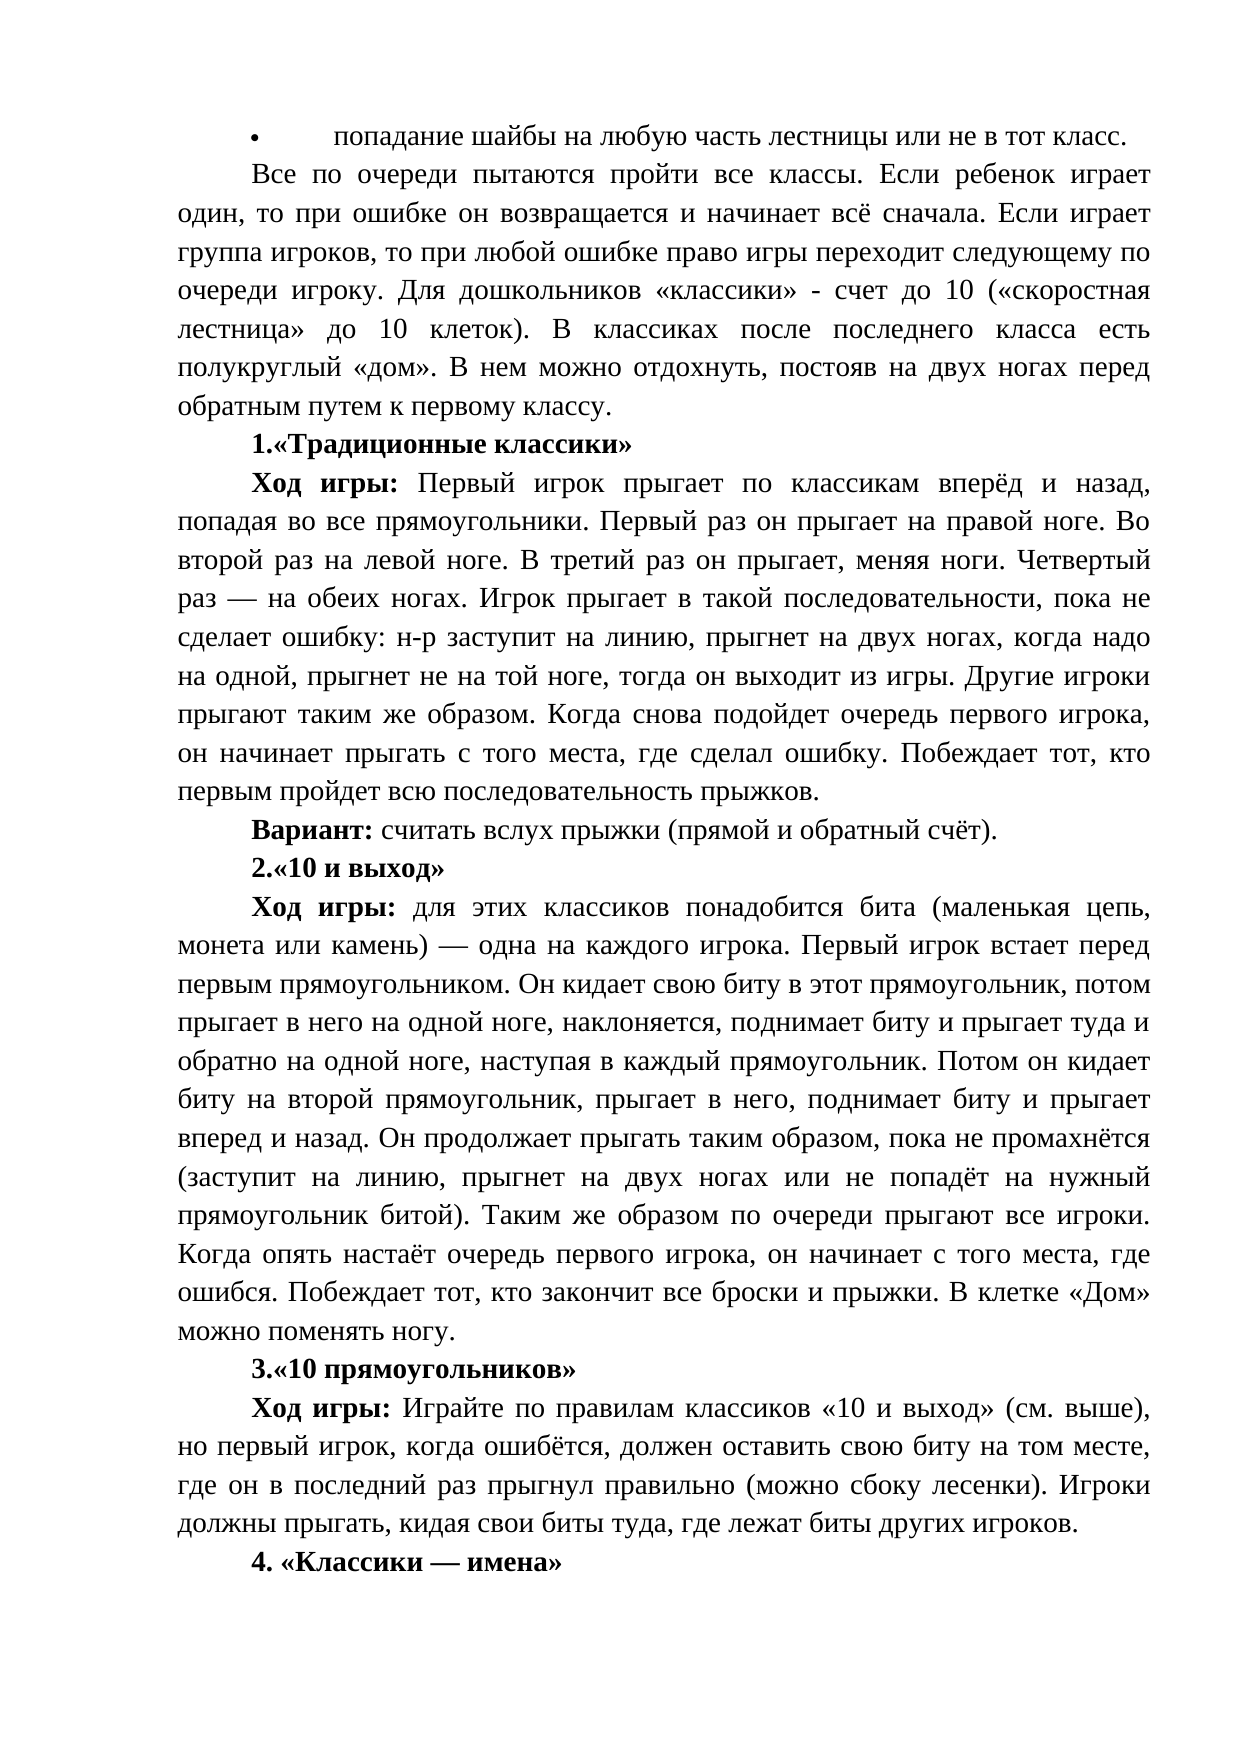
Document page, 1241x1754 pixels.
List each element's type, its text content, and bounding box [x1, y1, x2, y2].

text Ход игры: для этих классиков понадобится бита (маленькая цепь, монета или камень) — одна на каждого игрока. Первый игрок встает перед первым прямоугольником. Он кидает свою биту в этот прямоугольник, потом прыгает в него на одной ноге, наклоняется, поднимает биту и прыгает туда и обратно на одной ноге, наступая в каждый прямоугольник. Потом он кидает биту на второй прямоугольник, прыгает в него, поднимает биту и прыгает вперед и назад. Он продолжает прыгать таким образом, пока не промахнётся (заступит на линию, прыгнет на двух ногах или не попадёт на нужный прямоугольник битой). Таким же образом по очереди прыгают все игроки. Когда опять настаёт очередь первого игрока, он начинает с того места, где ошибся. Побеждает тот, кто закончит все броски и прыжки. В клетке «Дом» можно поменять ногу. [177, 889, 1152, 1346]
text Все по очереди пытаются пройти все классы. Если ребенок играет один, то при ошибке он возвращается и начинает всё сначала. Если играет группа игроков, то при любой ошибке право игры переходит следующему по очереди игроку. Для дошкольников «классики» - счет до 10 («скоростная лестница» до 10 клеток). В классиках после последнего класса есть полукруглый «дом». В нем можно отдохнуть, постояв на двух ногах перед обратным путем к первому классу. [177, 157, 1152, 421]
text 1.«Традиционные классики» [177, 426, 1152, 460]
text 3.«10 прямоугольников» [177, 1351, 1152, 1385]
text Вариант: считать вслух прыжки (прямой и обратный счёт). [177, 812, 1152, 845]
text Ход игры: Первый игрок прыгает по классикам вперёд и назад, попадая во все прямоугольники. Первый раз он прыгает на правой ноге. Во второй раз на левой ноге. В третий раз он прыгает, меняя ноги. Четвертый раз — на обеих ногах. Игрок прыгает в такой последовательности, пока не сделает ошибку: н-р заступит на линию, прыгнет на двух ногах, когда надо на одной, прыгнет не на той ноге, тогда он выходит из игры. Другие игроки прыгают таким же образом. Когда снова подойдет очередь первого игрока, он начинает прыгать с того места, где сделал ошибку. Побеждает тот, кто первым пройдет всю последовательность прыжков. [177, 465, 1152, 807]
list попадание шайбы на любую часть лестницы или не в тот класс. [177, 118, 1152, 152]
text 4. «Классики — имена» [177, 1544, 1152, 1578]
text 2.«10 и выход» [177, 850, 1152, 884]
text Ход игры: Играйте по правилам классиков «10 и выход» (см. выше), но первый игрок, когда ошибётся, должен оставить свою биту на том месте, где он в последний раз прыгнул правильно (можно сбоку лесенки). Игроки должны прыгать, кидая свои биты туда, где лежат биты других игроков. [177, 1390, 1152, 1539]
